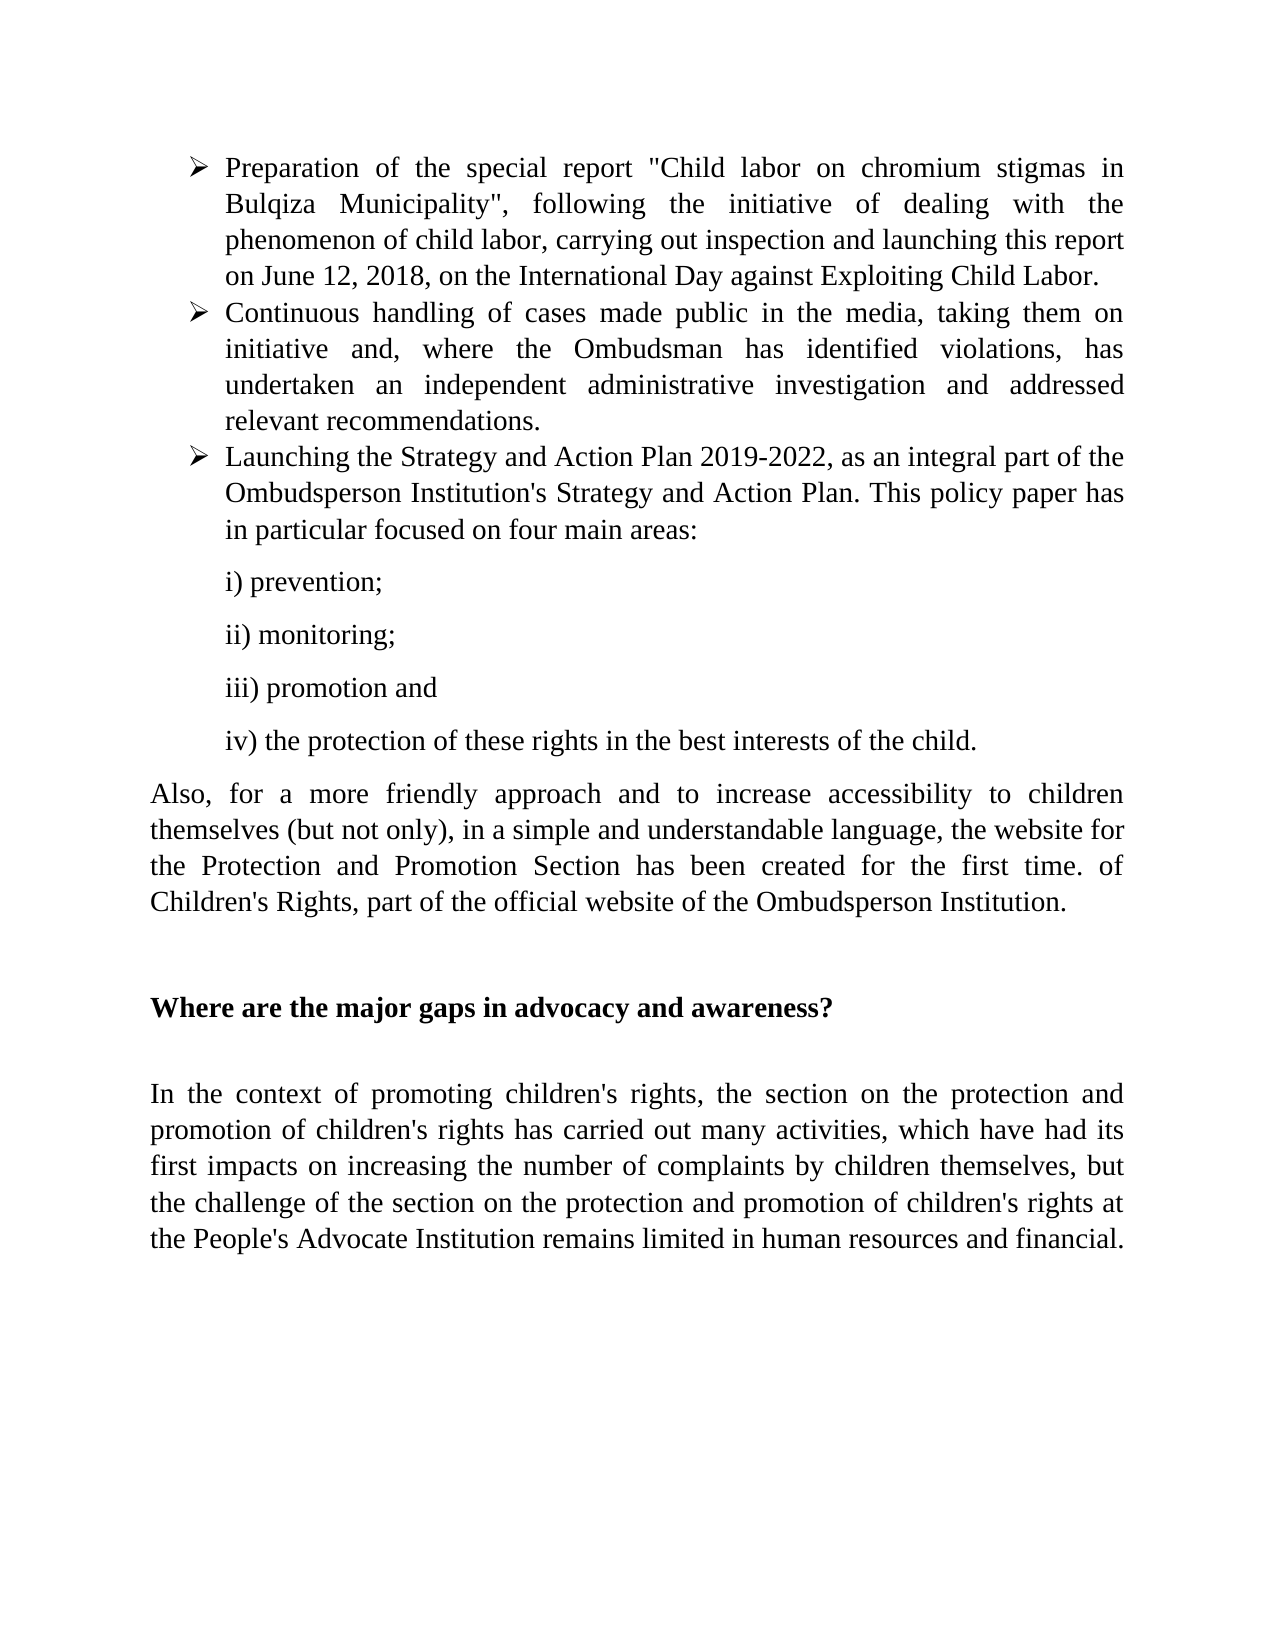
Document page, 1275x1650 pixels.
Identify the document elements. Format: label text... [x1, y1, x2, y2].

text iii) promotion and [225, 670, 1125, 704]
text ii) monitoring; [225, 617, 1125, 651]
text In the context of promoting children's rights, the section on the protection and promotion of children's rights has carried out many activities, which have had its first impacts on increasing the number of complaints by children themselves, but the challenge of the section on the protection and promotion of children's rights at the People's Advocate Institution remains limited in human resources and financial. [150, 1076, 1125, 1254]
list Launching the Strategy and Action Plan 2019-2022, as an integral part of the Ombudsperson Institution's Strategy and Action Plan. This policy paper has in particular focused on four main areas: [187, 439, 1125, 545]
text Where are the major gaps in advocacy and awareness? [150, 990, 1125, 1023]
text Also, for a more friendly approach and to increase accessibility to children themselves (but not only), in a simple and understandable language, the website for the Protection and Promotion Section has been created for the first time. of Children's Rights, part of the official website of the Ombudsperson Institution. [150, 776, 1125, 918]
list Preparation of the special report "Child labor on chromium stigmas in Bulqiza Municipality", following the initiative of dealing with the phenomenon of child labor, carrying out inspection and launching this report on June 12, 2018, on the International Day against Exploiting Child Labor. [187, 150, 1125, 292]
text i) prevention; [150, 564, 1125, 598]
text iv) the protection of these rights in the best interests of the child. [150, 723, 1125, 757]
list Continuous handling of cases made public in the media, taking them on initiative and, where the Ombudsman has identified violations, has undertaken an independent administrative investigation and addressed relevant recommendations. [187, 295, 1125, 437]
